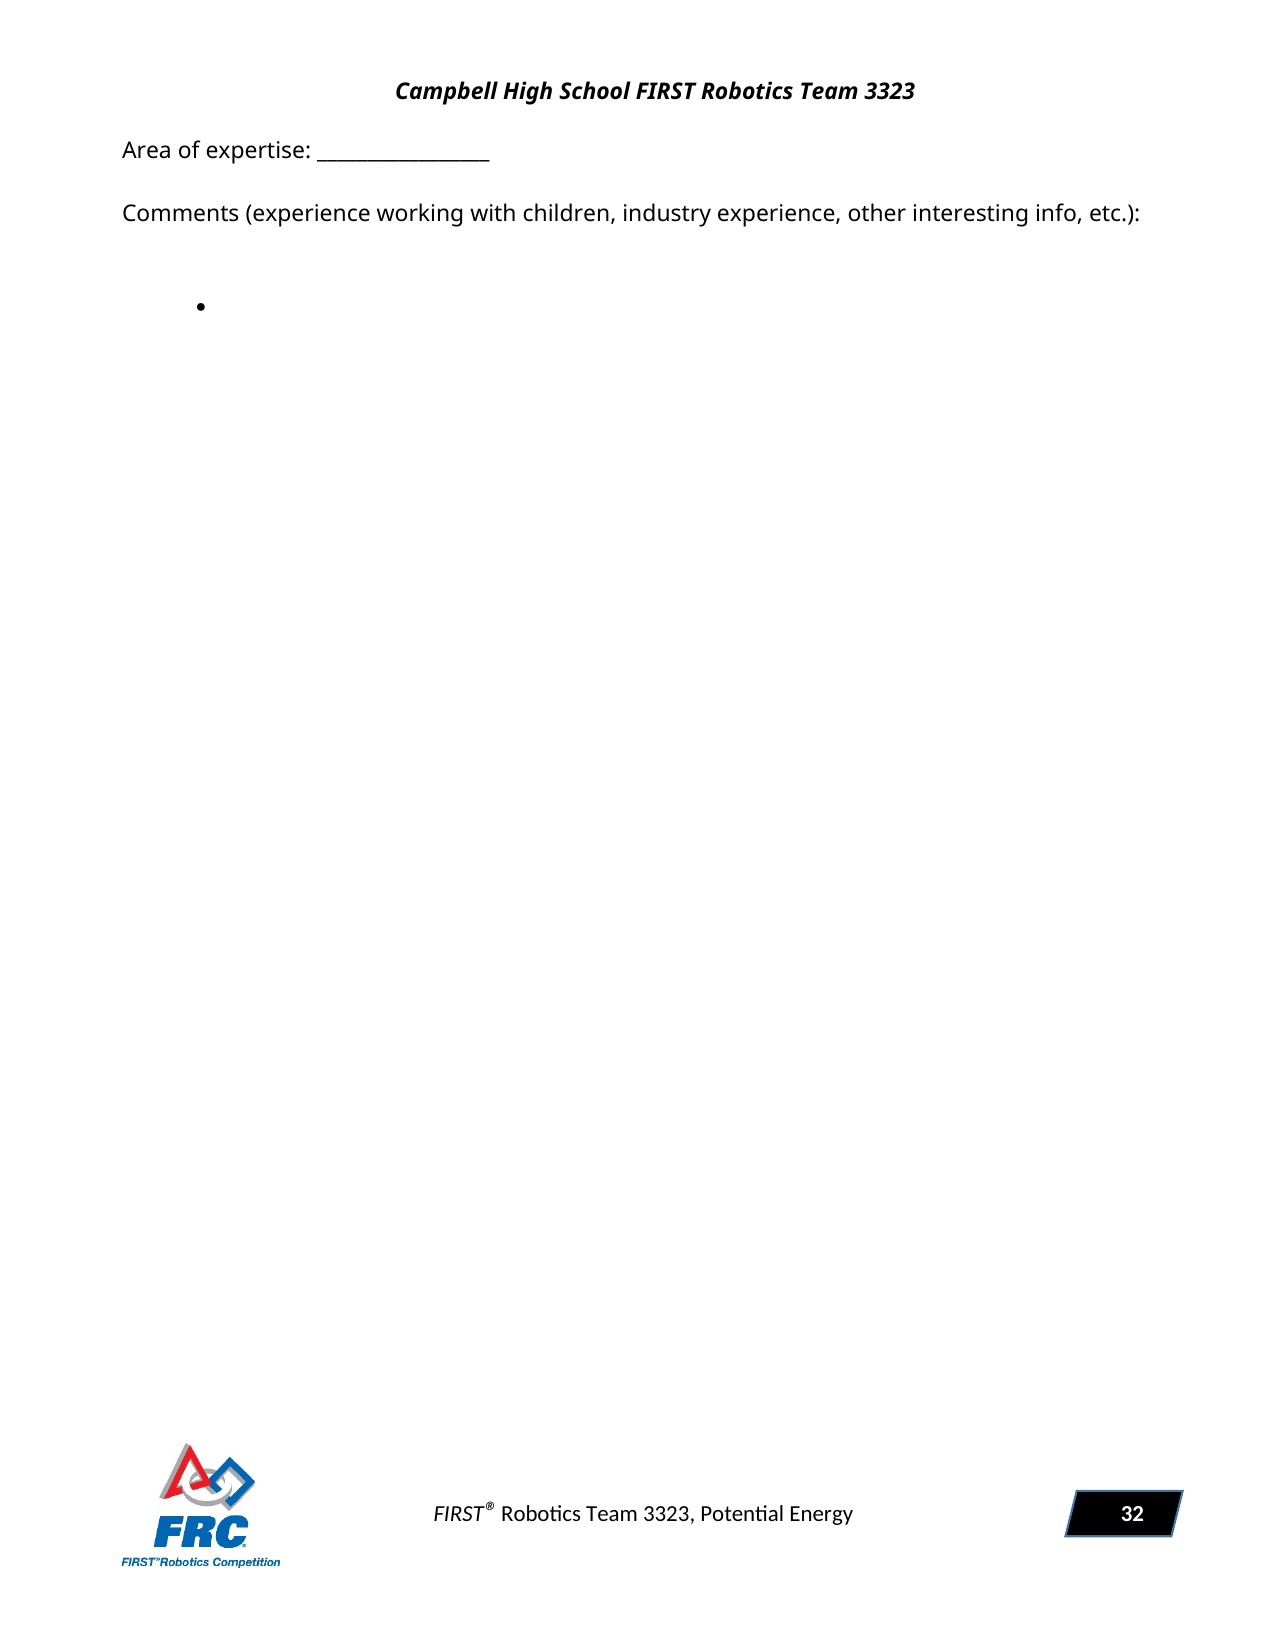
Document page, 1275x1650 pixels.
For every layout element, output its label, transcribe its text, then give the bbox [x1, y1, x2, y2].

picture [121, 1443, 280, 1568]
text Comments (experience working with children, industry experience, other interesting info, etc.): [122, 197, 1191, 228]
text Area of expertise: _________________ [122, 134, 1191, 166]
